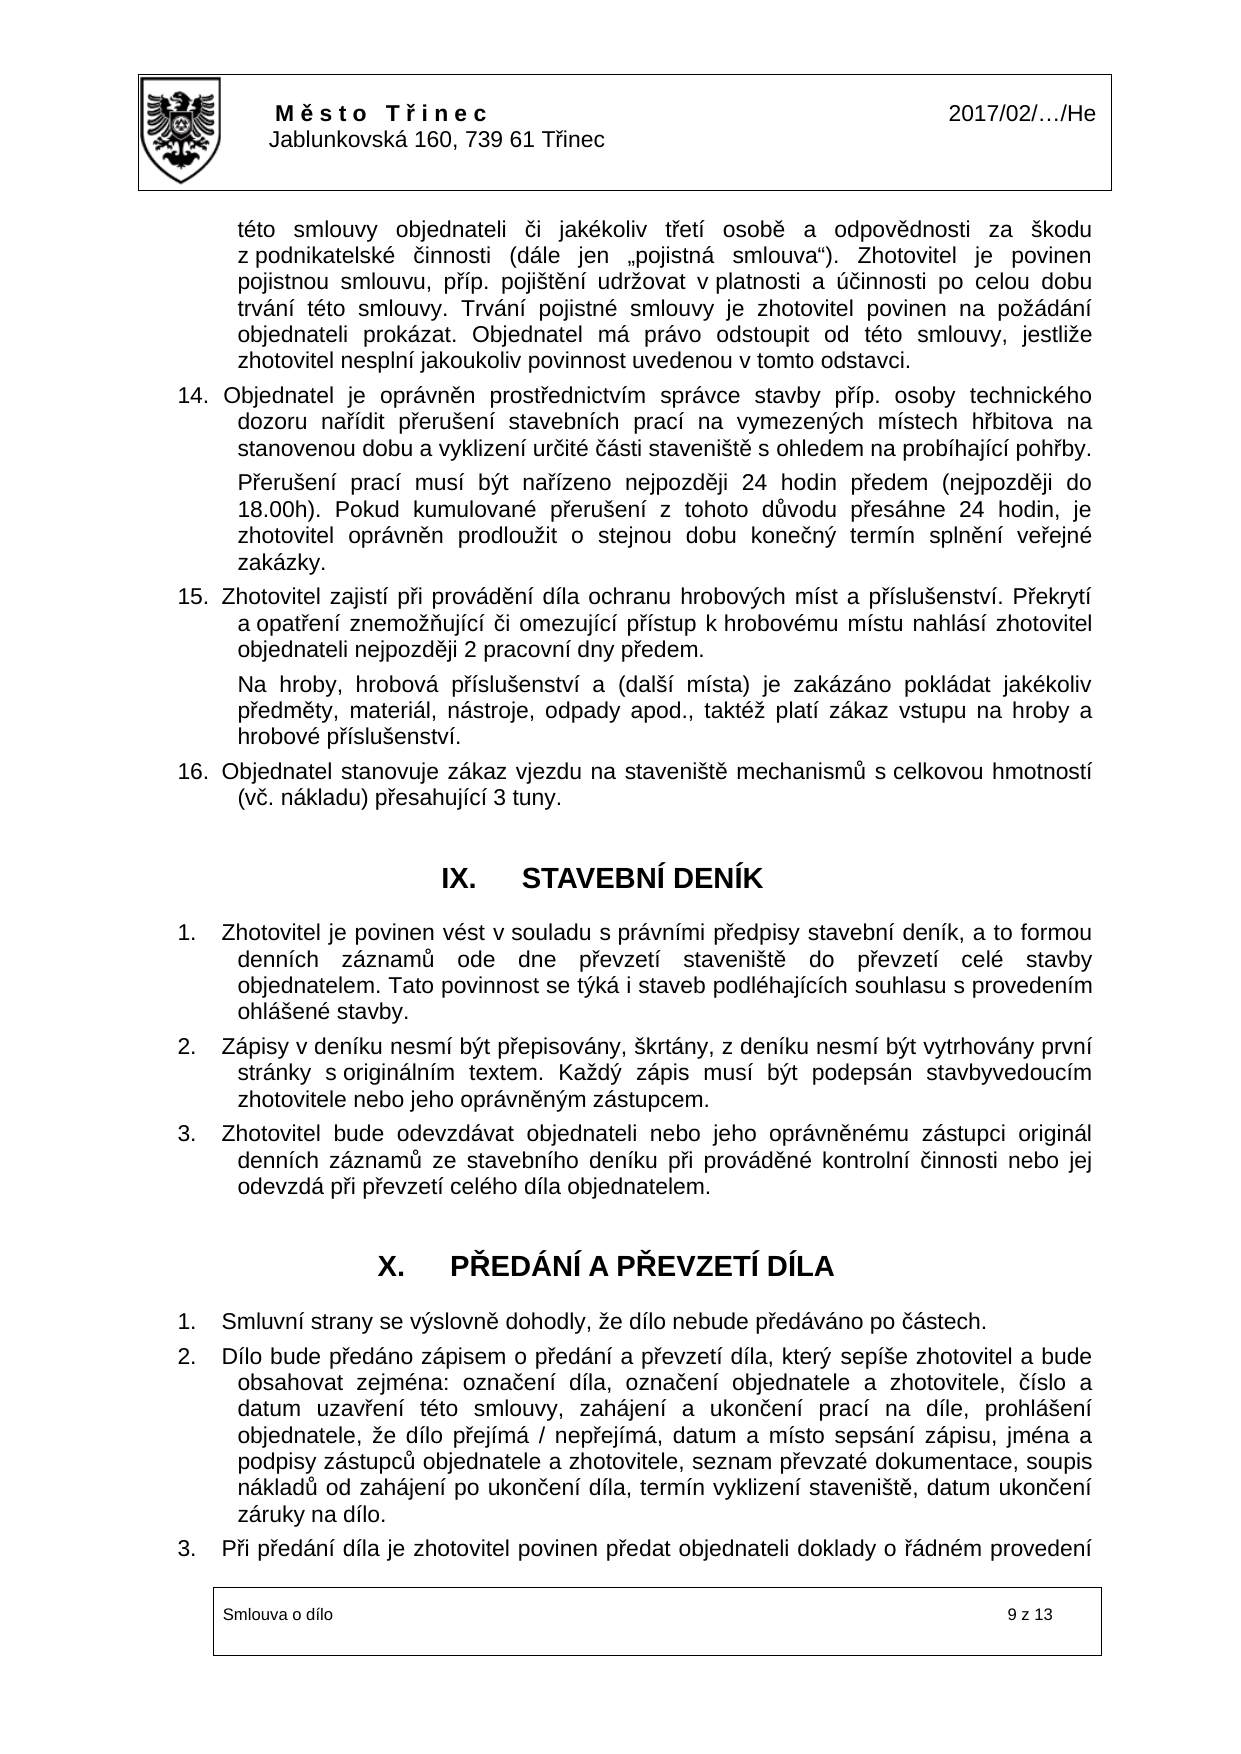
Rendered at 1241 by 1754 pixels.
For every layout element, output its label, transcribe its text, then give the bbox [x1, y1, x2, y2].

subtitle 1. Smluvní strany se výslovně dohodly, že dílo nebude předáváno po částech. [177, 1308, 1093, 1334]
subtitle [177, 216, 1093, 374]
subtitle 16. Objednatel stanovuje zákaz vjezdu na staveniště mechanismů s celkovou hmotností (vč. nákladu) přesahující 3 tuny. [177, 758, 1093, 811]
subtitle STAVEBNÍ DENÍK [148, 861, 1093, 894]
subtitle Přerušení prací musí být nařízeno nejpozději 24 hodin předem (nejpozději do 18.00h). Pokud kumulované přerušení z tohoto důvodu přesáhne 24 hodin, je zhotovitel oprávněn prodloužit o stejnou dobu konečný termín splnění veřejné zakázky. [177, 469, 1093, 575]
subtitle Na hroby, hrobová příslušenství a (další místa) je zakázáno pokládat jakékoliv předměty, materiál, nástroje, odpady apod., taktéž platí zákaz vstupu na hroby a hrobové příslušenství. [177, 671, 1093, 749]
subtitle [177, 1535, 1093, 1562]
subtitle 3. Zhotovitel bude odevzdávat objednateli nebo jeho oprávněnému zástupci originál denních záznamů ze stavebního deníku při prováděné kontrolní činnosti nebo jej odevzdá při převzetí celého díla objednatelem. [177, 1120, 1093, 1199]
subtitle 14. Objednatel je oprávněn prostřednictvím správce stavby příp. osoby technického dozoru nařídit přerušení stavebních prací na vymezených místech hřbitova na stanovenou dobu a vyklizení určité části staveniště s ohledem na probíhající pohřby. [177, 382, 1093, 461]
subtitle 2. Zápisy v deníku nesmí být přepisovány, škrtány, z deníku nesmí být vytrhovány první stránky s originálním textem. Každý zápis musí být podepsán stavbyvedoucím zhotovitele nebo jeho oprávněným zástupcem. [177, 1033, 1093, 1112]
subtitle 2. Dílo bude předáno zápisem o předání a převzetí díla, který sepíše zhotovitel a bude obsahovat zejména: označení díla, označení objednatele a zhotovitele, číslo a datum uzavření této smlouvy, zahájení a ukončení prací na díle, prohlášení objednatele, že dílo přejímá / nepřejímá, datum a místo sepsání zápisu, jména a podpisy zástupců objednatele a zhotovitele, seznam převzaté dokumentace, soupis nákladů od zahájení po ukončení díla, termín vyklizení staveniště, datum ukončení záruky na dílo. [177, 1343, 1093, 1527]
subtitle 1. Zhotovitel je povinen vést v souladu s právními předpisy stavební deník, a to formou denních záznamů ode dne převzetí staveniště do převzetí celé stavby objednatelem. Tato povinnost se týká i staveb podléhajících souhlasu s provedením ohlášené stavby. [177, 919, 1093, 1024]
subtitle 15. Zhotovitel zajistí při provádění díla ochranu hrobových míst a příslušenství. Překrytí a opatření znemožňující či omezující přístup k hrobovému místu nahlásí zhotovitel objednateli nejpozději 2 pracovní dny předem. [177, 583, 1093, 662]
subtitle PŘEDÁNÍ A PŘEVZETÍ DÍLA [148, 1249, 1093, 1283]
